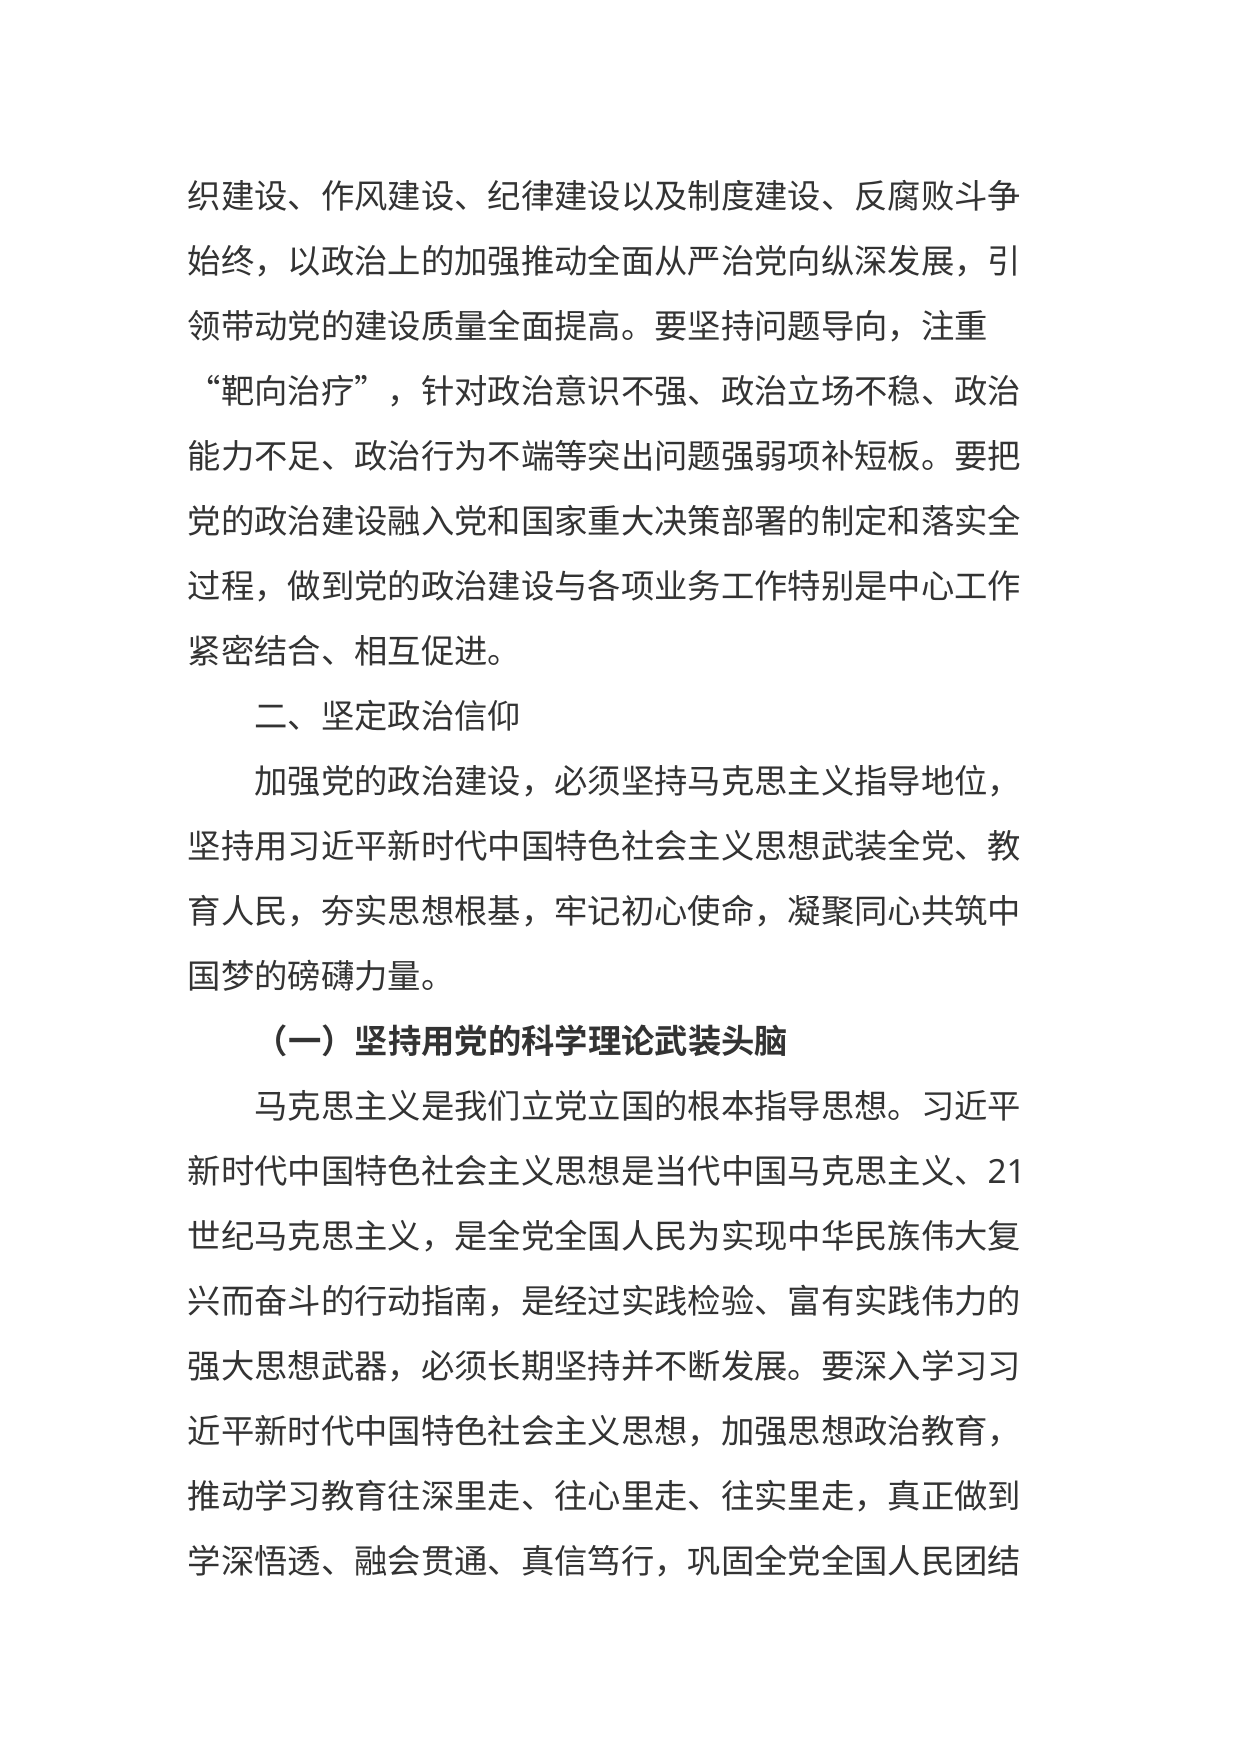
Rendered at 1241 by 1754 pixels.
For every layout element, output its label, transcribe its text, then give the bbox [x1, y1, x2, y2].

text （一）坚持用党的科学理论武装头脑 [187, 1007, 1053, 1072]
text 二、坚定政治信仰 [187, 682, 1053, 747]
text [187, 162, 1053, 682]
text 加强党的政治建设，必须坚持马克思主义指导地位，坚持用习近平新时代中国特色社会主义思想武装全党、教育人民，夯实思想根基，牢记初心使命，凝聚同心共筑中国梦的磅礴力量。 [187, 747, 1053, 1007]
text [187, 1072, 1053, 1592]
